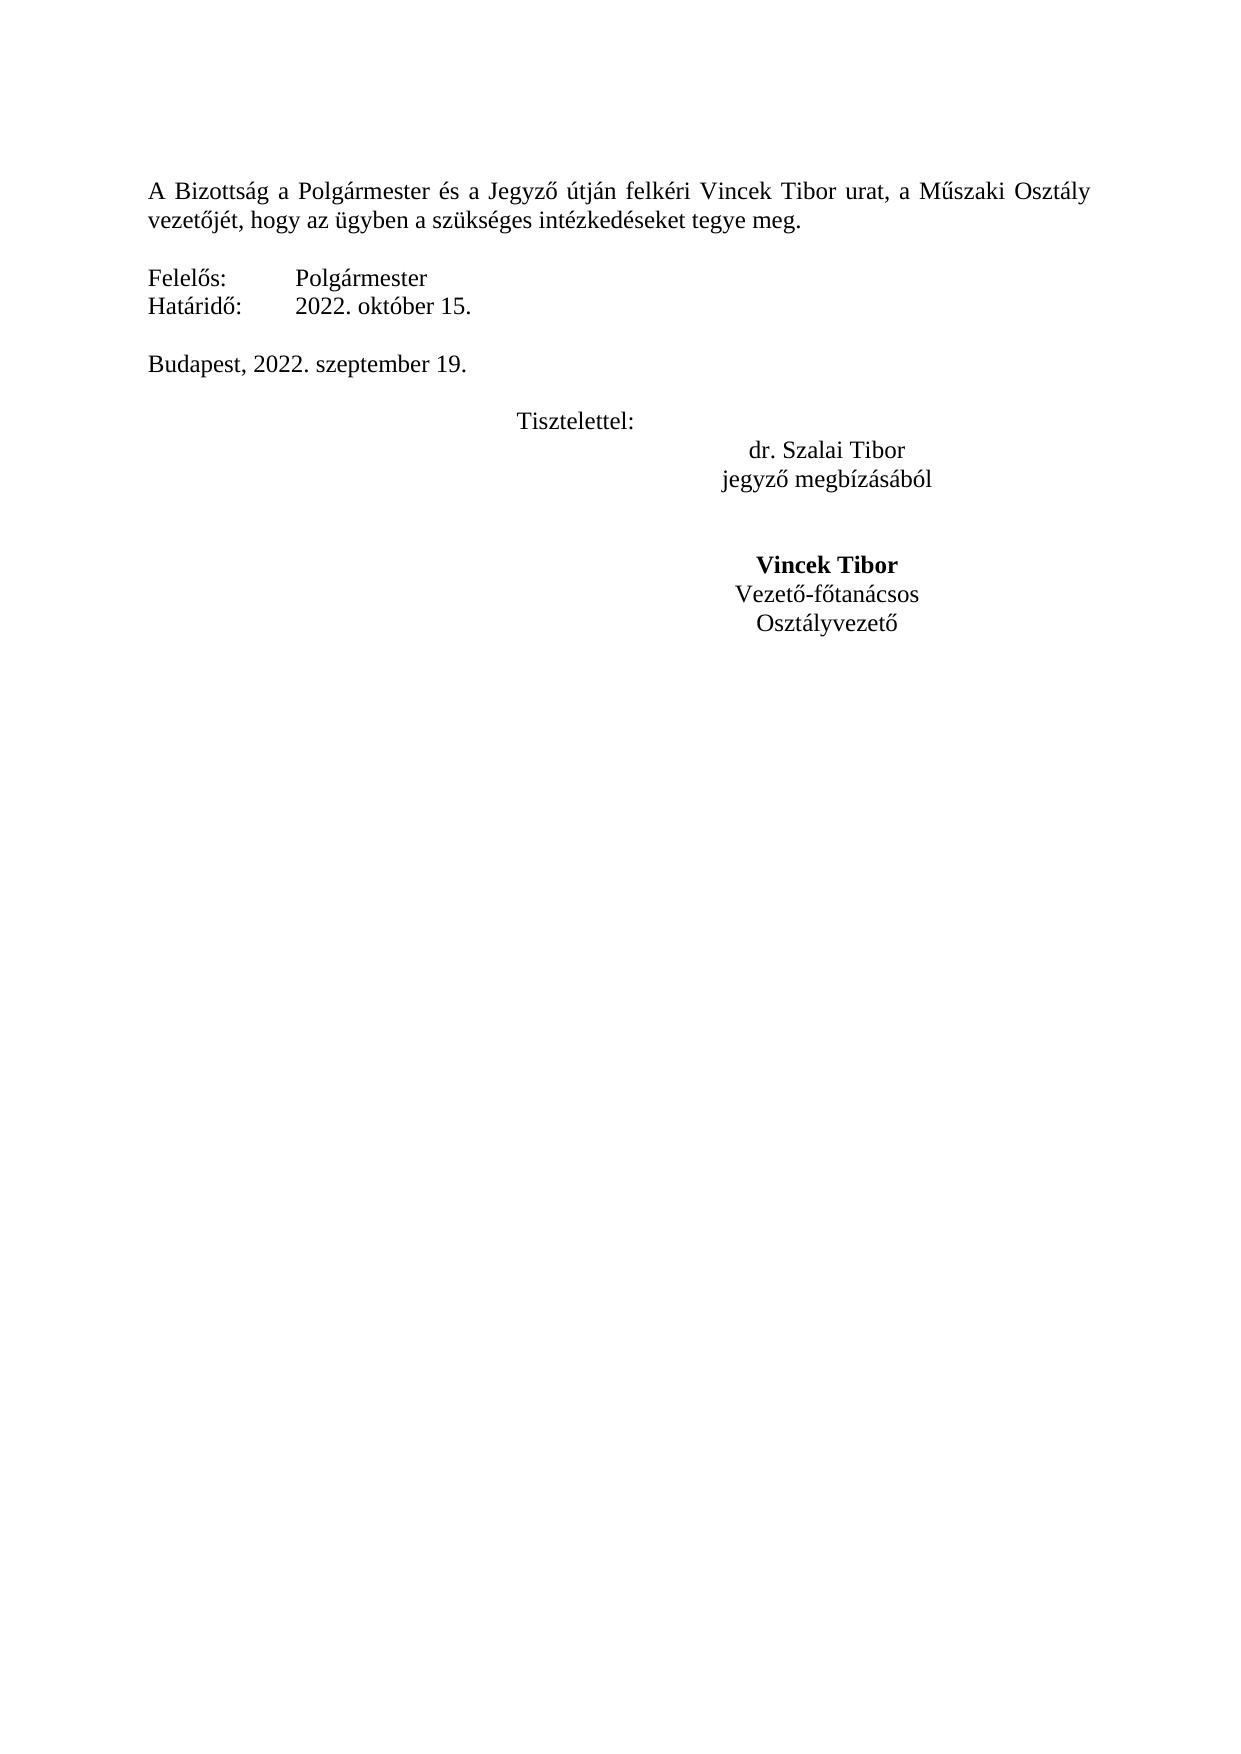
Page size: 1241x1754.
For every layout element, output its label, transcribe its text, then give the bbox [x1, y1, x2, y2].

text Vincek Tibor [148, 550, 1093, 579]
subtitle Tisztelettel: [516, 406, 1093, 435]
text A Bizottság a Polgármester és a Jegyző útján felkéri Vincek Tibor urat, a Műszaki Osztály vezetőjét, hogy az ügyben a szükséges intézkedéseket tegye meg. [148, 176, 1093, 234]
text Határidő: 2022. október 15. [148, 291, 1093, 320]
text jegyző megbízásából [148, 464, 1093, 493]
text Budapest, 2022. szeptember 19. [148, 349, 1093, 378]
text Osztályvezető [148, 608, 1093, 636]
text Vezető-főtanácsos [148, 579, 1093, 608]
text dr. Szalai Tibor [148, 435, 1093, 464]
text Felelős: Polgármester [148, 263, 1093, 291]
